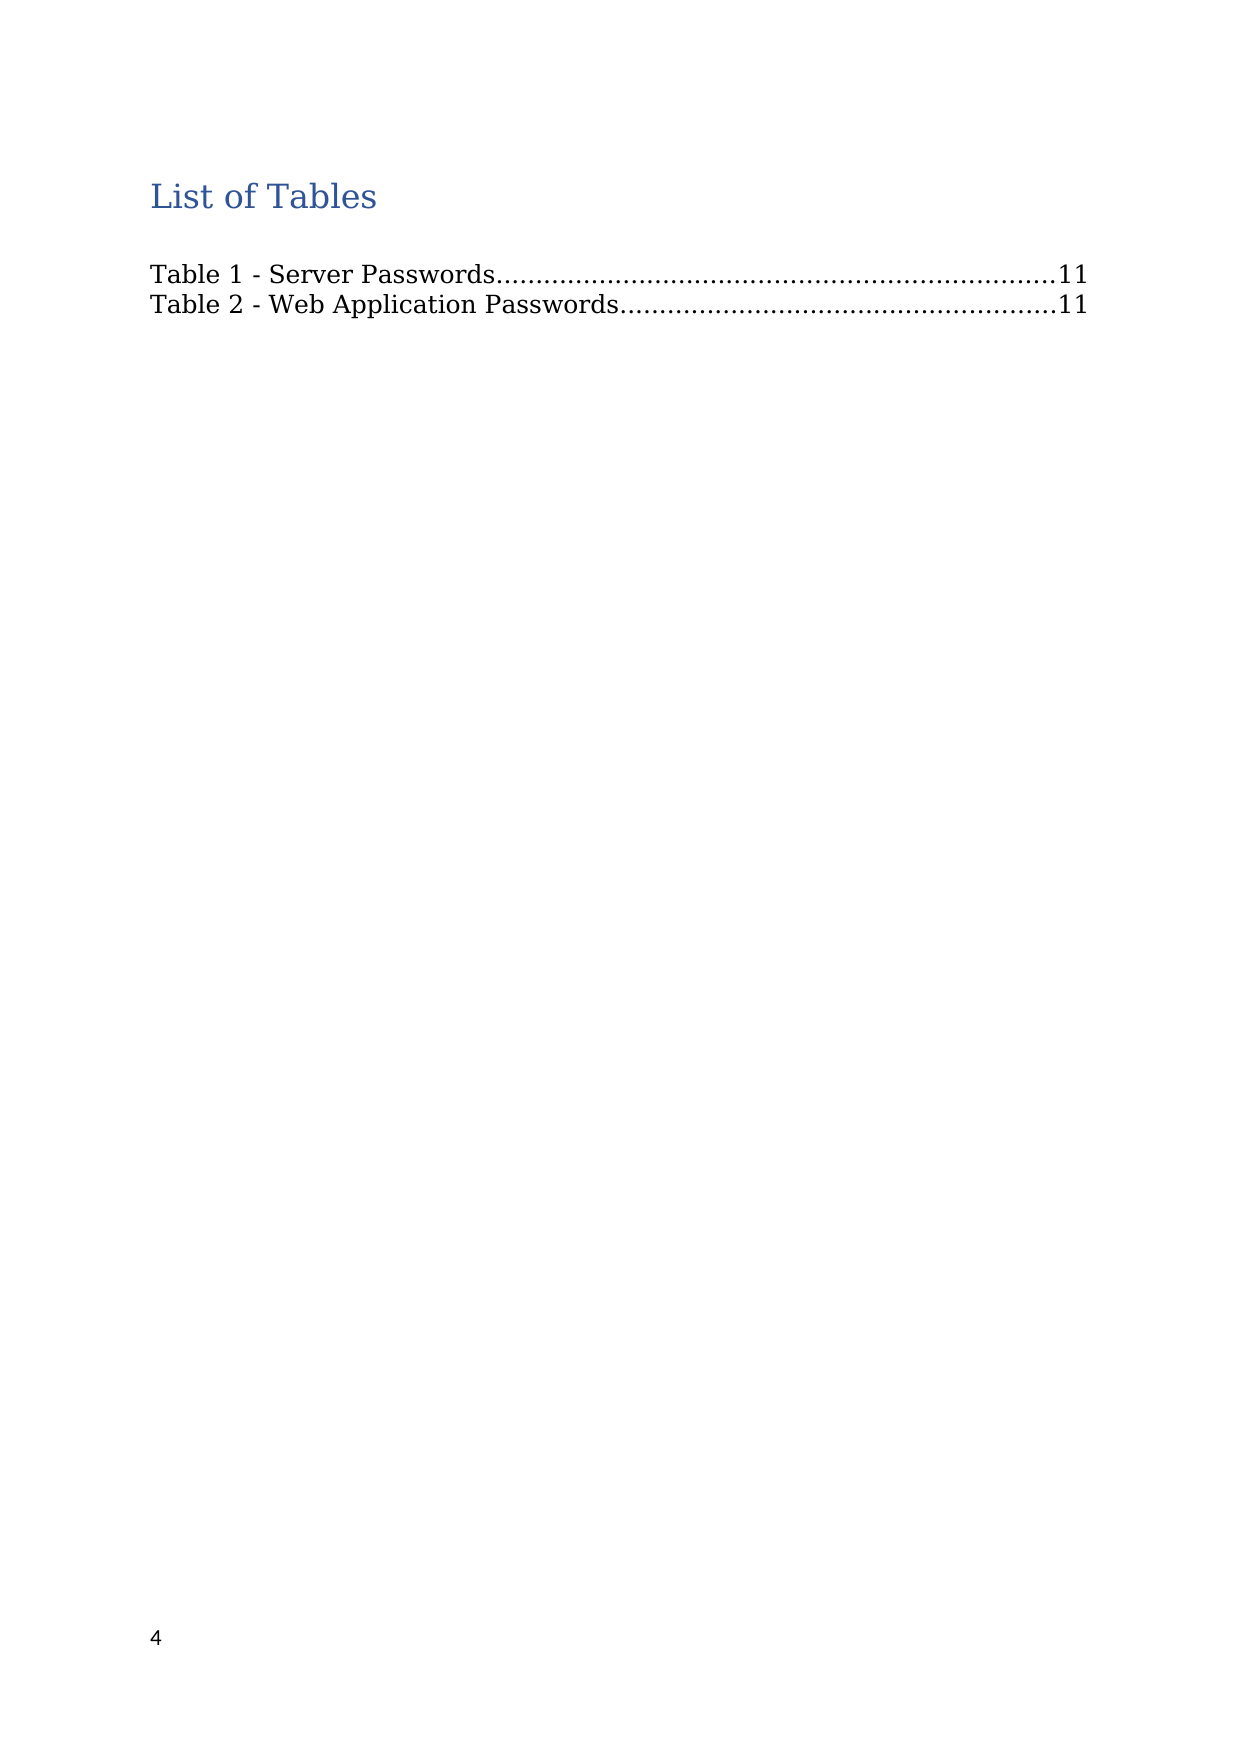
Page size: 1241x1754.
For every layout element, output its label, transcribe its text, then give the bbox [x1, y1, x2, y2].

subtitle List of Tables [150, 175, 1090, 215]
text Table 1 - Server Passwords 11 [150, 259, 1090, 289]
text Table 2 - Web Application Passwords 11 [150, 289, 1090, 319]
